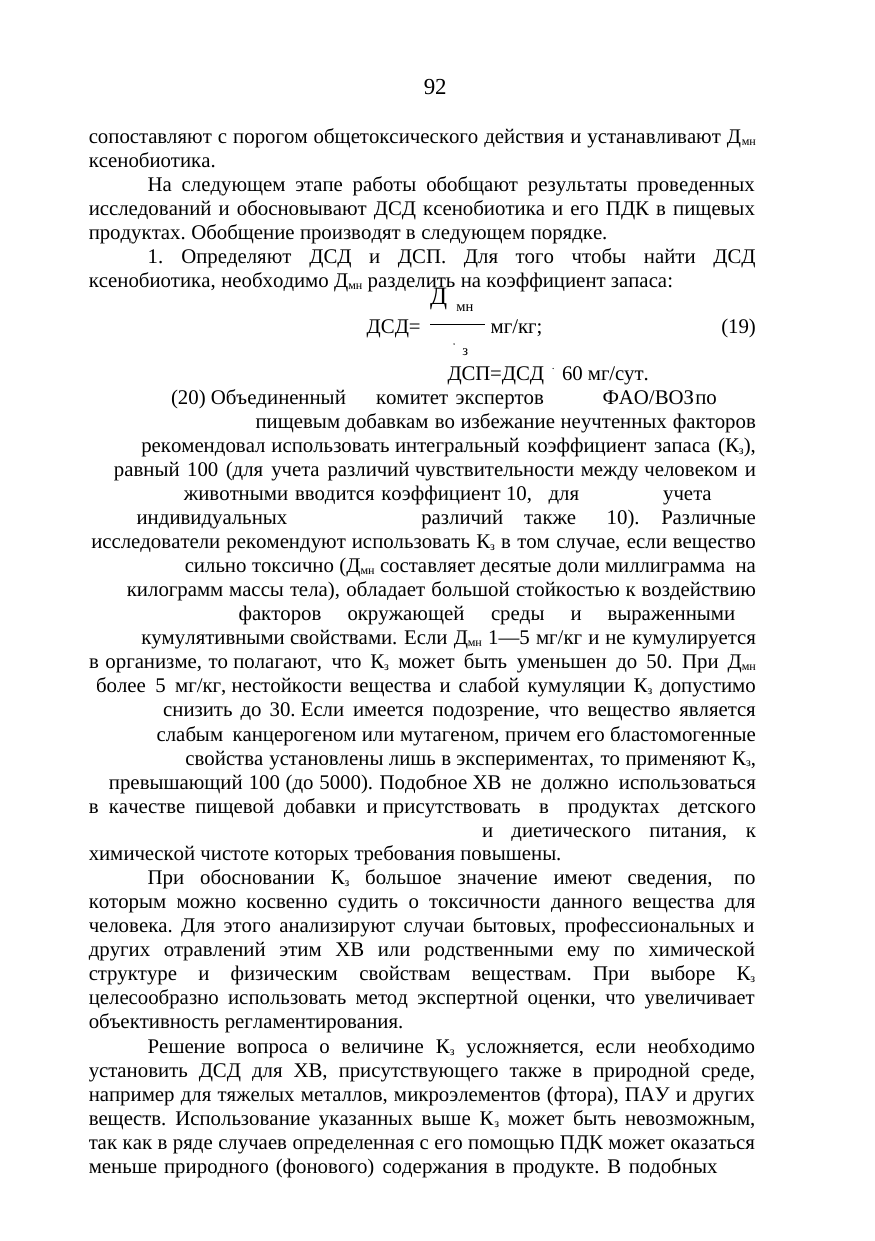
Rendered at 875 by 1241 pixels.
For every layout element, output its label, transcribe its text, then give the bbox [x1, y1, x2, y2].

text Д мн [139, 293, 764, 316]
text На следующем этапе работы обобщают результаты проведенных исследований и обосновывают ДСД ксенобиотика и его ПДК в пищевых продуктах. Обобщение производят в следующем порядке. [88, 172, 755, 244]
text химической чистоте которых требования повышены. [88, 842, 845, 865]
list Определяют ДСД и ДСП. Для того чтобы найти ДСД ксенобиотика, необходимо Дмн разделить на коэффициент запаса: [88, 244, 755, 292]
text ДСП=ДСД  60 мг/сут. (20) Объединенный комитет экспертов ФАО/ВОЗ по пищевым добавкам во избежание неучтенных факторов рекомендовал использовать интегральный коэффициент запаса (Кз), равный 100 (для учета различий чувствительности между человеком и животными вводится коэффициент 10, для учета индивидуальных различий также 10). Различные исследователи рекомендуют использовать Кз в том случае, если вещество сильно токсично (Дмн составляет десятые доли миллиграмма на килограмм массы тела), обладает большой стойкостью к воздействию факторов окружающей среды и выраженными кумулятивными свойствами. Если Дмн 1—5 мг/кг и не кумулируется в организме, то полагают, что Кз может быть уменьшен до 50. При Дмн более 5 мг/кг, нестойкости вещества и слабой кумуляции Кз допустимо снизить до 30. Если имеется подозрение, что вещество является слабым канцерогеном или мутагеном, причем его бластомогенные свойства установлены лишь в экспериментах, то применяют Кз, превышающий 100 (до 5000). Подобное ХВ не должно использоваться в качестве пищевой добавки и присутствовать в продуктах детского и диетического питания, к [88, 361, 756, 842]
text сопоставляют с порогом общетоксического действия и устанавливают Дмн ксенобиотика. [88, 124, 756, 172]
text з [85, 342, 845, 358]
text Решение вопроса о величине Кз усложняется, если необходимо установить ДСД для ХВ, присутствующего также в природной среде, например для тяжелых металлов, микроэлементов (фтора), ПАУ и других веществ. Использование указанных выше Кз может быть невозможным, так как в ряде случаев определенная с его помощью ПДК может оказаться меньше природного (фонового) содержания в продукте. В подобных [88, 1034, 756, 1178]
text ДСД= мг/кг; (19) [366, 316, 845, 336]
text При обосновании Кз большое значение имеют сведения, по которым можно косвенно судить о токсичности данного вещества для человека. Для этого анализируют случаи бытовых, профессиональных и других отравлений этим ХВ или родственными ему по химической структуре и физическим свойствам веществам. При выборе Кз целесообразно использовать метод экспертной оценки, что увеличивает объективность регламентирования. [88, 865, 755, 1033]
